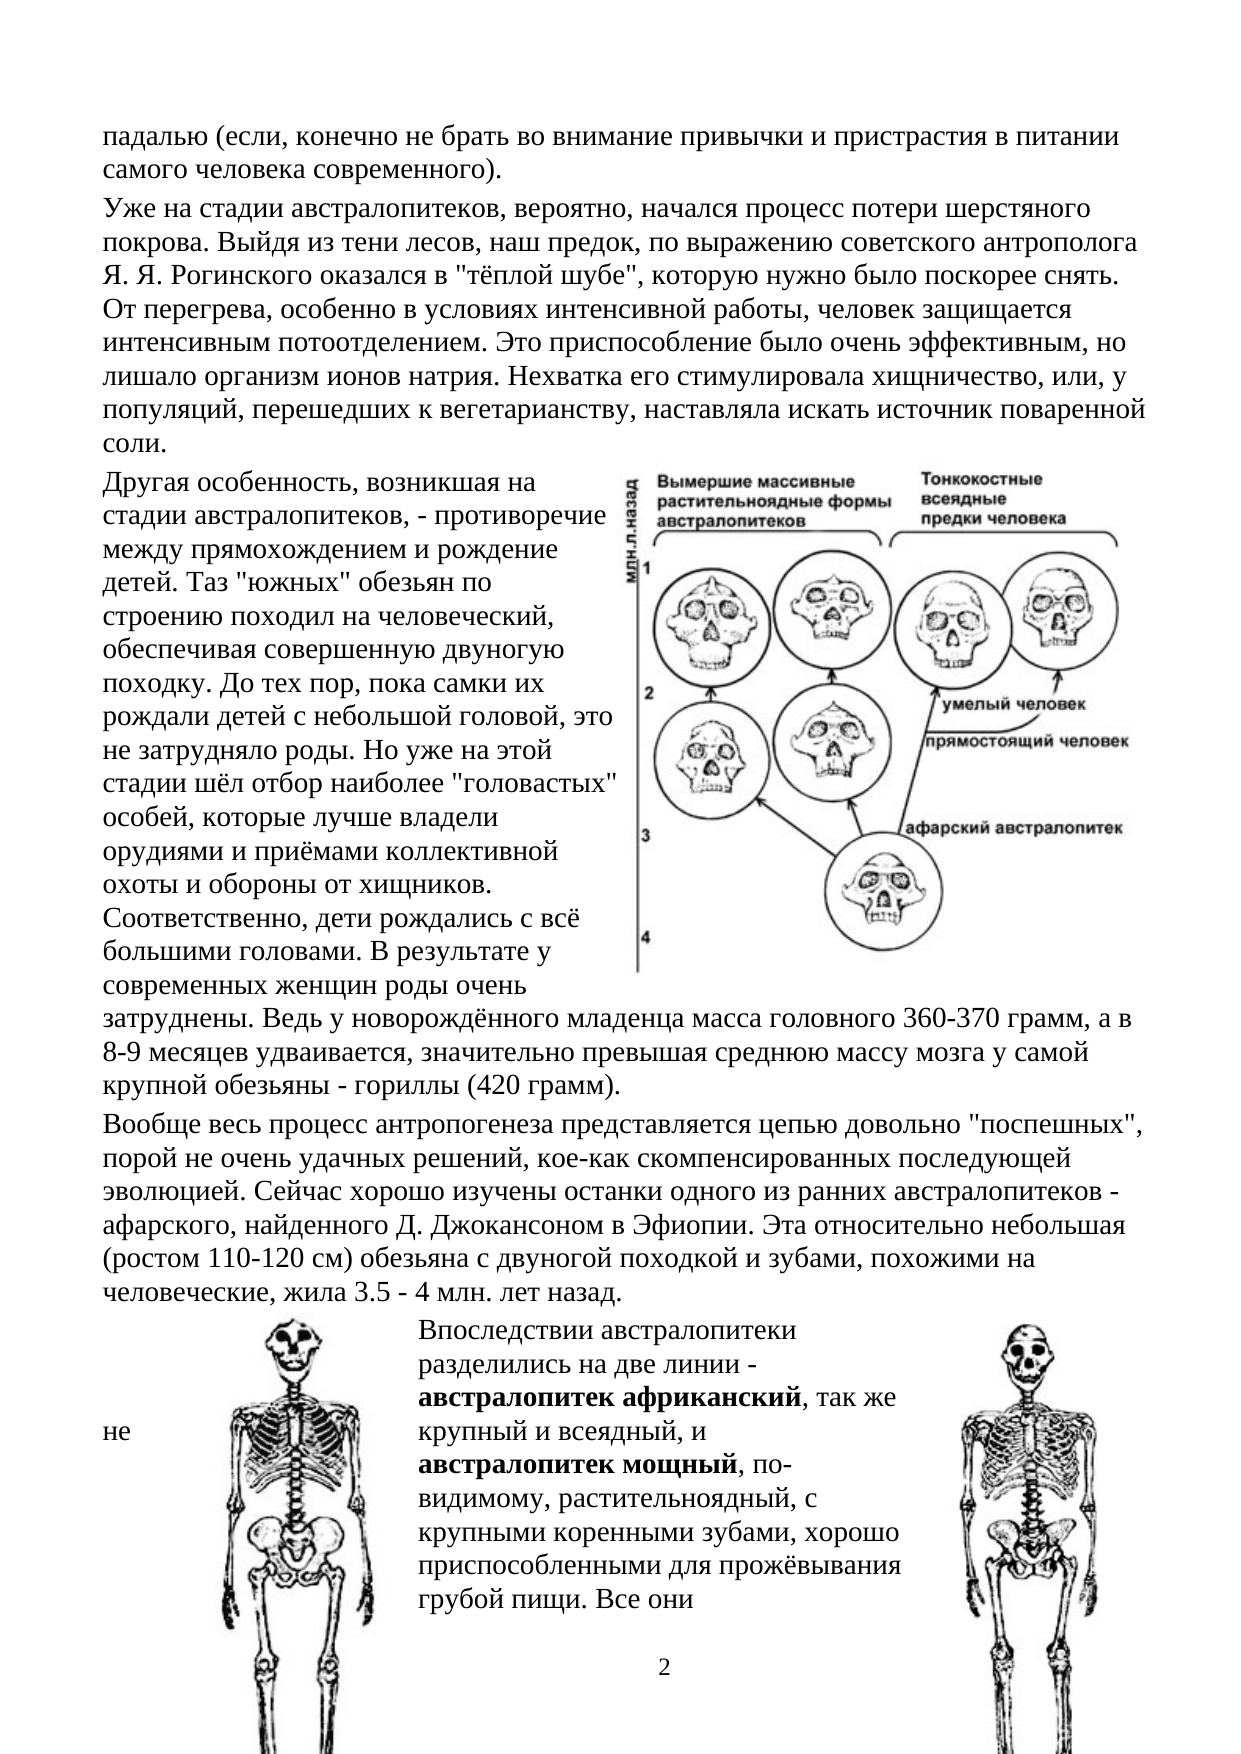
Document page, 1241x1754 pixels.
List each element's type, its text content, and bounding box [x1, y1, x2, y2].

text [102, 118, 1152, 185]
picture [910, 1312, 1152, 1754]
picture [177, 1312, 418, 1754]
text Уже на стадии австралопитеков, вероятно, начался процесс потери шерстяного покрова. Выйдя из тени лесов, наш предок, по выражению советского антрополога Я. Я. Рогинского оказался в "тёплой шубе", которую нужно было поскорее снять. От перегрева, особенно в условиях интенсивной работы, человек защищается интенсивным потоотделением. Это приспособление было очень эффективным, но лишало организм ионов натрия. Нехватка его стимулировала хищничество, или, у популяций, перешедших к вегетарианству, наставляла искать источник поваренной соли. [102, 190, 1152, 459]
text Вообще весь процесс антропогенеза представляется цепью довольно "поспешных", порой не очень удачных решений, кое-как скомпенсированных последующей эволюцией. Сейчас хорошо изучены останки одного из ранних австралопитеков - афарского, найденного Д. Джокансоном в Эфиопии. Эта относительно небольшая (ростом 110-120 см) обезьяна с двуногой походкой и зубами, похожими на человеческие, жила 3.5 - 4 млн. лет назад. [102, 1106, 1152, 1307]
picture [618, 463, 1152, 984]
